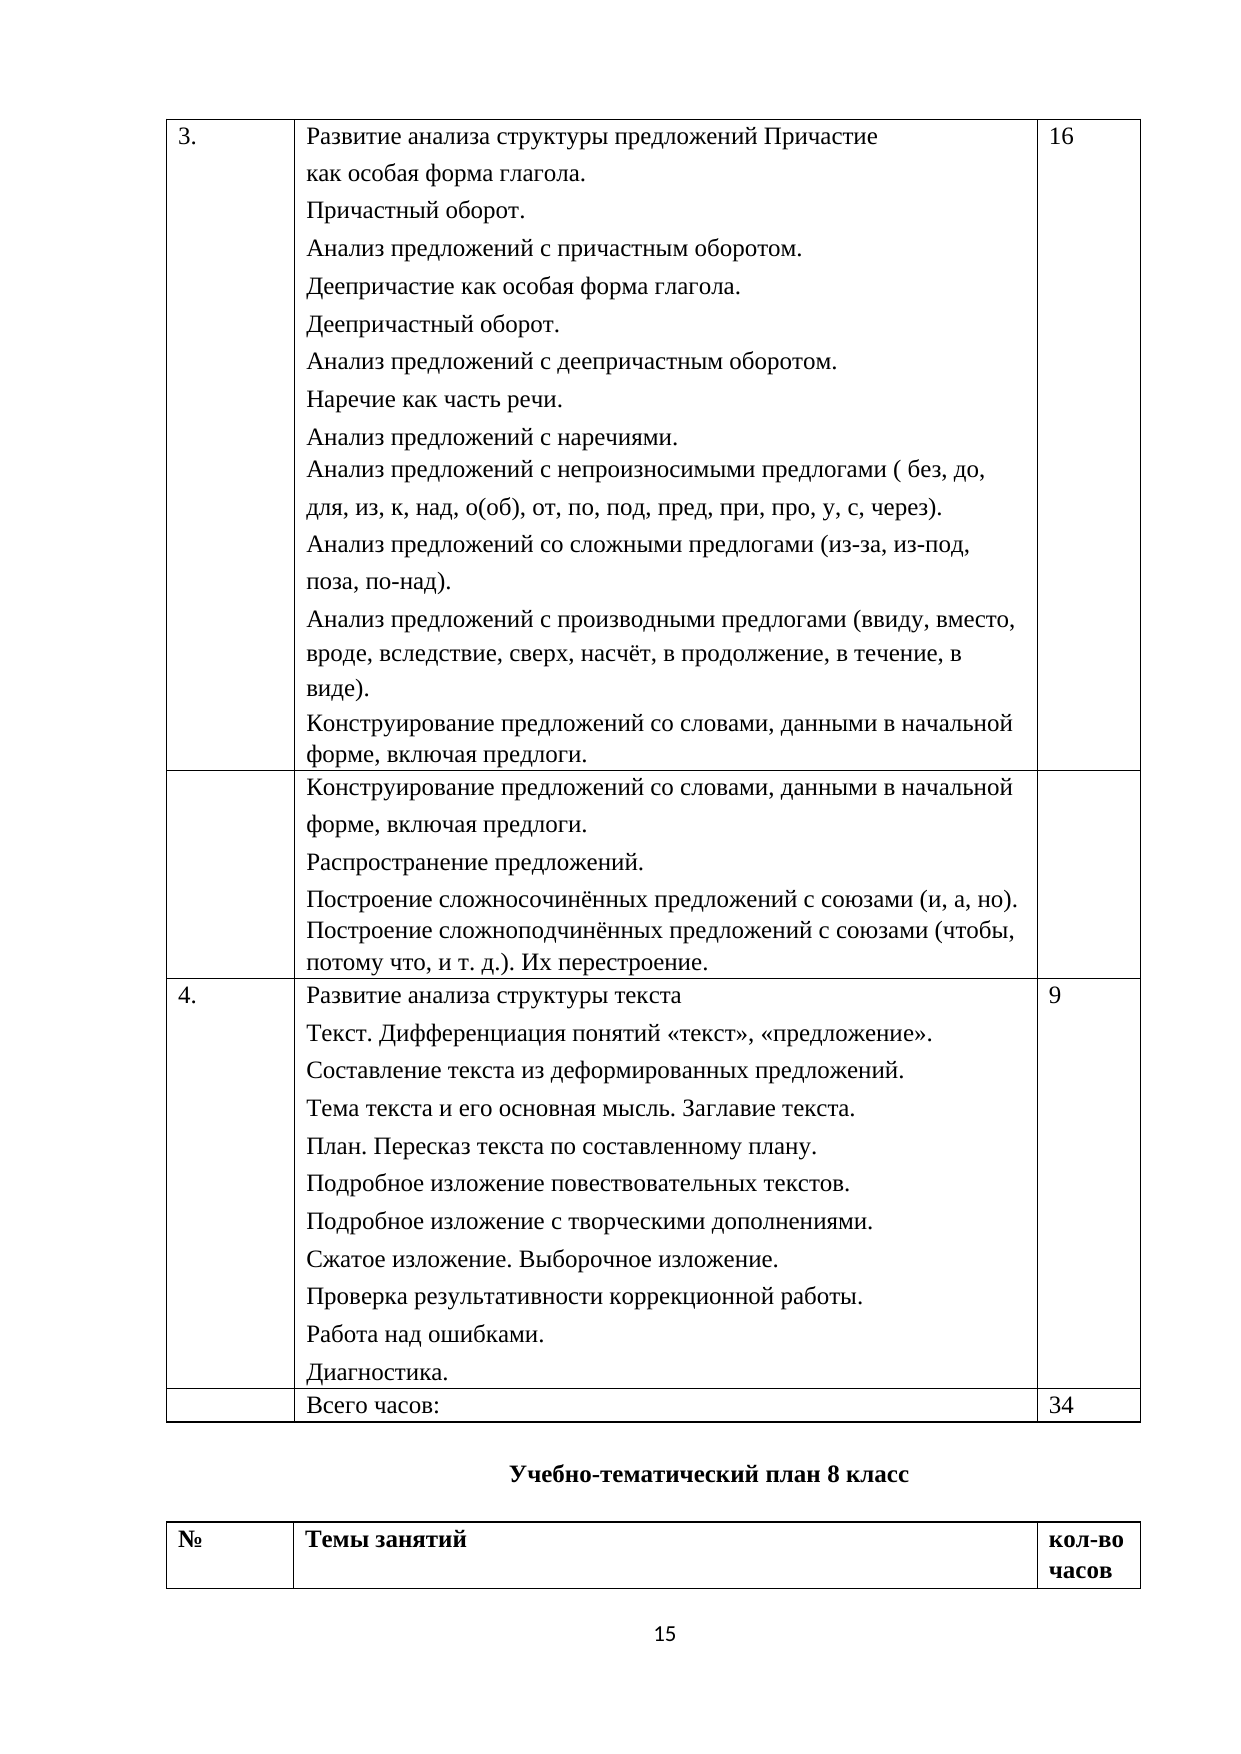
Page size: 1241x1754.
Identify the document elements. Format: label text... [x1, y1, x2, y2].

table_cell 16 [1038, 120, 1140, 770]
table_cell 3. [167, 120, 294, 770]
text Учебно-тематический план 8 класс [177, 1459, 1240, 1488]
table_cell Развитие анализа структуры текста Текст. Дифференциация понятий «текст», «предложение». Составление текста из деформированных предложений. Тема текста и его основная мысль. Заглавие текста. План. Пересказ текста по составленному плану. Подробное изложение повествовательных текстов. Подробное изложение с творческими дополнениями. Сжатое изложение. Выборочное изложение. Проверка результативности коррекционной работы. Работа над ошибками. Диагностика. [295, 979, 1037, 1387]
table_cell [167, 1389, 294, 1421]
table_header кол-во часов [1038, 1523, 1140, 1588]
table_header Темы занятий [294, 1523, 1037, 1588]
table_cell 9 [1038, 979, 1140, 1387]
table_cell Конструирование предложений со словами, данными в начальной форме, включая предлоги. Распространение предложений. Построение сложносочинённых предложений с союзами (и, а, но). Построение сложноподчинённых предложений с союзами (чтобы, потому что, и т. д.). Их перестроение. [295, 771, 1037, 977]
table_cell Всего часов: [295, 1389, 1037, 1421]
table_cell [167, 771, 294, 977]
table_header № [167, 1523, 293, 1588]
table_cell Развитие анализа структуры предложений Причастие как особая форма глагола. Причастный оборот. Анализ предложений с причастным оборотом. Деепричастие как особая форма глагола. Деепричастный оборот. Анализ предложений с деепричастным оборотом. Наречие как часть речи. Анализ предложений с наречиями. Анализ предложений с непроизносимыми предлогами ( без, до, для, из, к, над, о(об), от, по, под, пред, при, про, у, с, через). Анализ предложений со сложными предлогами (из-за, из-под, поза, по-над). Анализ предложений с производными предлогами (ввиду, вместо, вроде, вследствие, сверх, насчёт, в продолжение, в течение, в виде). Конструирование предложений со словами, данными в начальной форме, включая предлоги. [295, 120, 1037, 770]
table_cell [1038, 771, 1140, 977]
table_cell 34 [1038, 1389, 1140, 1421]
table_cell 4. [167, 979, 294, 1387]
